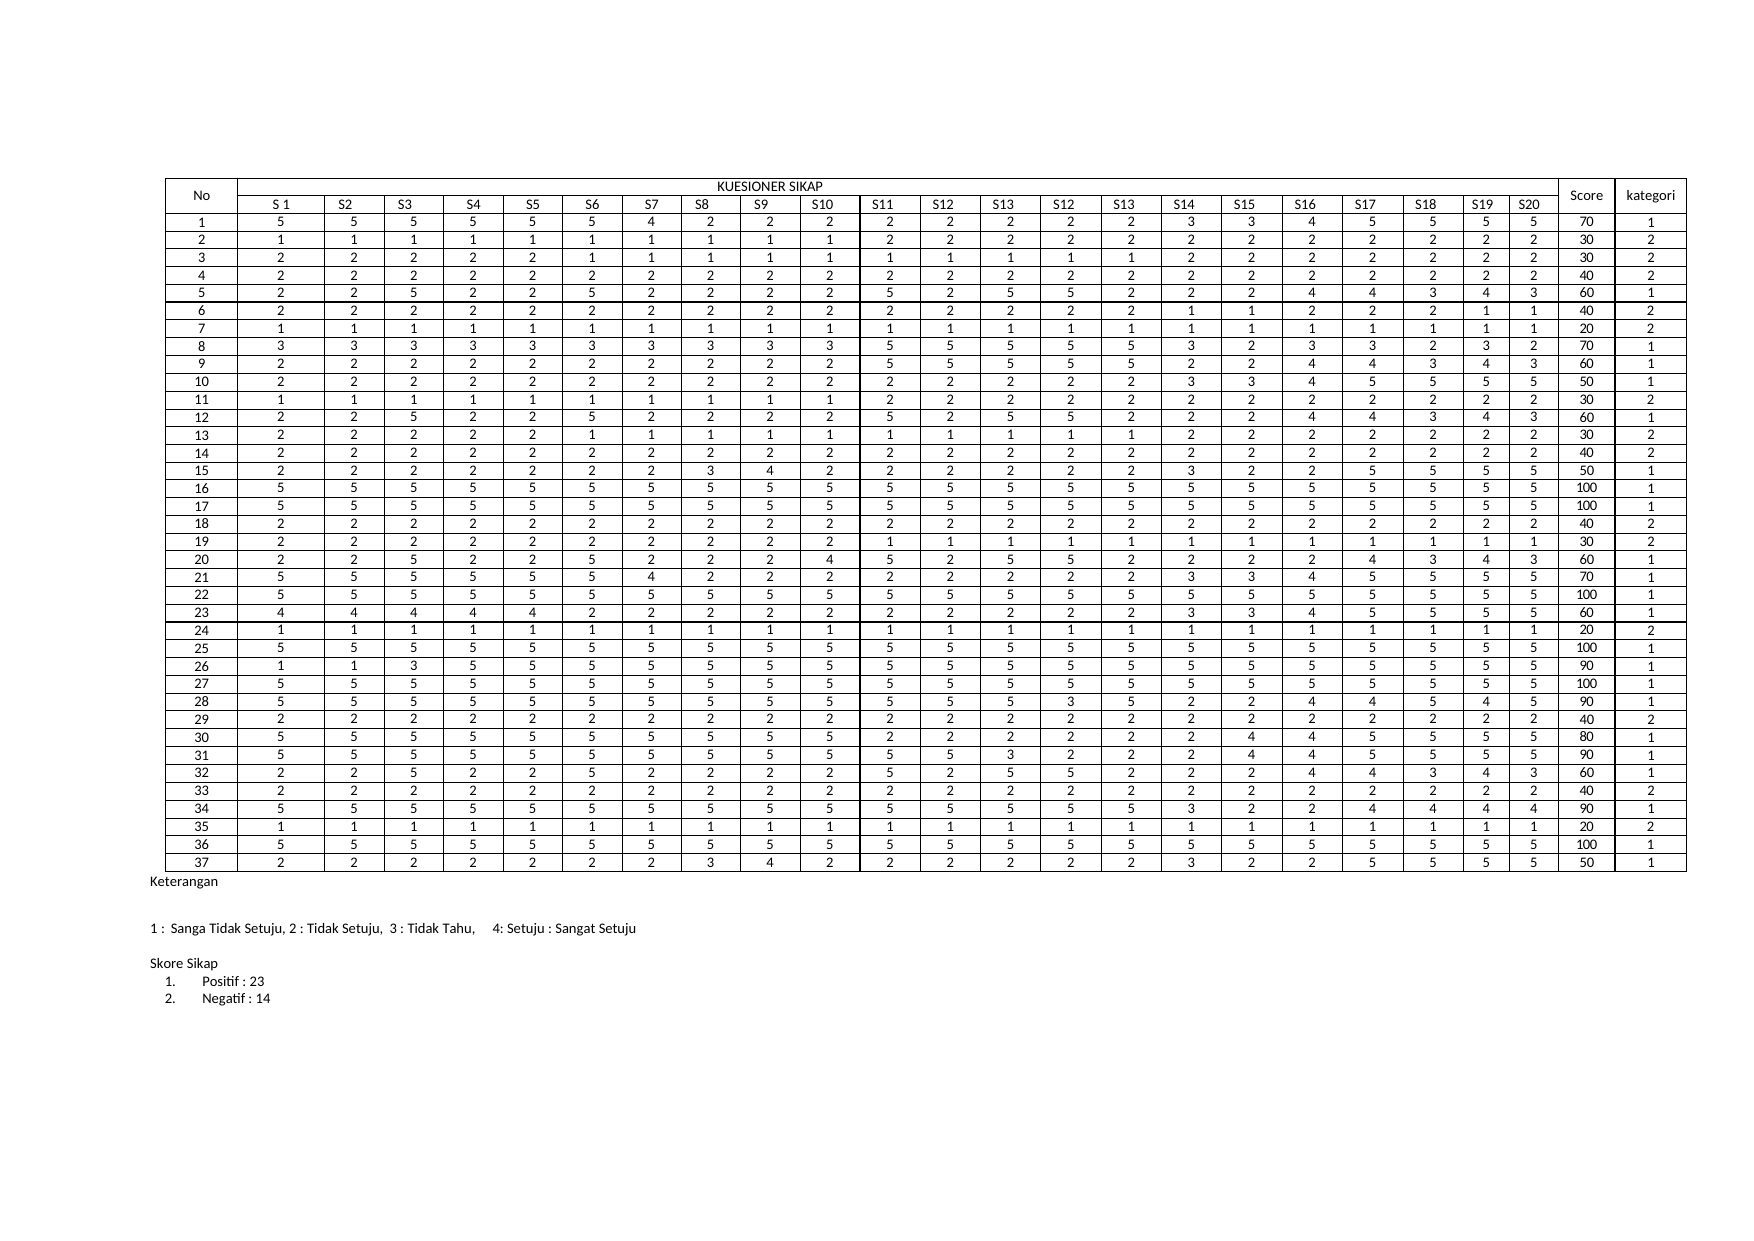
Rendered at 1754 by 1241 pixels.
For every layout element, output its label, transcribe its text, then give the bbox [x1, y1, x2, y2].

table_cell 5 [1102, 338, 1161, 355]
table_cell 2 [1283, 232, 1342, 248]
table_cell 2 [981, 374, 1040, 391]
table_cell 32 [166, 765, 237, 782]
table_cell 3 [623, 338, 681, 355]
table_cell 5 [325, 480, 384, 497]
table_cell 1 [623, 392, 681, 408]
table_cell 2 [623, 267, 681, 284]
table_cell 1 [1283, 623, 1342, 639]
table_cell 50 [1559, 854, 1614, 871]
table_cell 5 [1222, 640, 1282, 657]
table_cell S 1 [238, 196, 324, 213]
table_cell 2 [1616, 819, 1686, 835]
table_cell 1 [981, 320, 1040, 337]
table_cell 2 [741, 410, 800, 426]
table_cell 5 [1464, 587, 1509, 603]
table_cell 3 [1162, 605, 1221, 621]
table_cell 2 [741, 765, 800, 782]
table_cell 3 [801, 338, 859, 355]
table_cell 2 [1283, 801, 1342, 817]
table_cell 5 [1343, 836, 1403, 853]
table_cell 2 [504, 410, 562, 426]
table_cell 2 [1283, 249, 1342, 266]
table_cell 5 [981, 765, 1040, 782]
table_cell 5 [623, 729, 681, 746]
table_cell 1 [1102, 819, 1161, 835]
table_cell 4 [741, 463, 800, 479]
table_cell 2 [1222, 551, 1282, 568]
table_cell 4 [504, 605, 562, 621]
table_cell 2 [1404, 338, 1463, 355]
table_cell 2 [1464, 249, 1509, 266]
table_cell 1 [801, 232, 859, 248]
table_cell 1 [682, 623, 740, 639]
table_cell 4 [444, 605, 503, 621]
table_cell 70 [1559, 214, 1614, 231]
table_cell 30 [1559, 392, 1614, 408]
table_cell 5 [921, 498, 980, 515]
table_cell 2 [801, 534, 859, 550]
table_cell 2 [1343, 783, 1403, 799]
table_cell 5 [1464, 480, 1509, 497]
table_cell 1 [1616, 605, 1686, 621]
table_cell 5 [741, 676, 800, 693]
table_cell 1 [1222, 320, 1282, 337]
table_cell 2 [1404, 516, 1463, 532]
table_cell 5 [385, 285, 443, 301]
table_cell 2 [238, 711, 324, 728]
table_cell 50 [1559, 463, 1614, 479]
table_cell 5 [1510, 374, 1558, 391]
table_cell 5 [325, 801, 384, 817]
table_cell 2 [1222, 854, 1282, 871]
table_cell 3 [1343, 338, 1403, 355]
table_cell 2 [1222, 711, 1282, 728]
table_cell 29 [166, 711, 237, 728]
table_cell 2 [1041, 445, 1101, 462]
table_cell 60 [1559, 765, 1614, 782]
table_cell 2 [385, 427, 443, 444]
table_cell 3 [1162, 854, 1221, 871]
table_cell 2 [741, 303, 800, 319]
table_cell 3 [238, 338, 324, 355]
table_cell 2 [1616, 392, 1686, 408]
table_cell 1 [504, 232, 562, 248]
table_cell 5 [741, 498, 800, 515]
table_cell 2 [921, 569, 980, 586]
table_cell 2 [504, 427, 562, 444]
table_cell 5 [981, 836, 1040, 853]
table_cell 1 [861, 427, 920, 444]
table_cell 5 [682, 694, 740, 710]
table_cell 2 [1102, 783, 1161, 799]
table_cell 5 [238, 729, 324, 746]
table_cell 2 [504, 463, 562, 479]
table_cell 3 [504, 338, 562, 355]
table_cell 2 [801, 854, 859, 871]
table_cell 2 [1102, 605, 1161, 621]
table_cell 1 [1616, 765, 1686, 782]
table_cell 2 [861, 783, 920, 799]
table_cell 2 [801, 267, 859, 284]
table_cell 5 [981, 640, 1040, 657]
table_cell 2 [1162, 267, 1221, 284]
table_cell 1 [1404, 534, 1463, 550]
table_cell 2 [238, 783, 324, 799]
table_cell S12 [921, 196, 980, 213]
table_cell 1 [921, 427, 980, 444]
table_cell 5 [741, 587, 800, 603]
table_cell 5 [563, 658, 622, 675]
table_cell 5 [504, 676, 562, 693]
table_cell 5 [238, 694, 324, 710]
table_cell 5 [238, 836, 324, 853]
table_cell S4 [444, 196, 503, 213]
table_cell 5 [504, 747, 562, 764]
table_cell 2 [861, 232, 920, 248]
table_cell 2 [921, 374, 980, 391]
table_cell 10 [166, 374, 237, 391]
table_cell 4 [1343, 801, 1403, 817]
table_cell 2 [1510, 783, 1558, 799]
table_cell 5 [1510, 587, 1558, 603]
table_cell 5 [1102, 801, 1161, 817]
table_cell 2 [325, 445, 384, 462]
table_cell 5 [741, 729, 800, 746]
table_cell 2 [741, 516, 800, 532]
table_cell 5 [1343, 587, 1403, 603]
table_cell 2 [1102, 445, 1161, 462]
table_cell 1 [1510, 303, 1558, 319]
table_cell 5 [682, 729, 740, 746]
table_cell 3 [325, 338, 384, 355]
table_cell 2 [504, 516, 562, 532]
table_cell 5 [1041, 285, 1101, 301]
table_cell 4 [1404, 801, 1463, 817]
table_cell 2 [444, 551, 503, 568]
table_cell 5 [238, 676, 324, 693]
table_cell 2 [1041, 729, 1101, 746]
table_header kategori [1616, 179, 1686, 213]
table_cell 5 [1283, 658, 1342, 675]
table_cell 2 [1222, 783, 1282, 799]
table_cell 1 [1616, 694, 1686, 710]
table_cell 4 [623, 214, 681, 231]
table_cell 1 [1616, 356, 1686, 373]
table_cell 2 [921, 267, 980, 284]
table_cell 2 [563, 711, 622, 728]
table_cell S12 [1041, 196, 1101, 213]
table_cell 5 [1162, 676, 1221, 693]
table_cell 1 [1283, 819, 1342, 835]
table_cell 2 [1102, 267, 1161, 284]
table_cell 5 [801, 658, 859, 675]
table_cell 5 [1102, 587, 1161, 603]
table_cell 5 [238, 214, 324, 231]
table_cell 5 [1404, 569, 1463, 586]
table_cell 1 [1343, 623, 1403, 639]
table_cell 2 [861, 729, 920, 746]
table_cell 2 [563, 267, 622, 284]
table_cell 2 [1162, 516, 1221, 532]
table_cell S20 [1510, 196, 1558, 213]
table_cell 2 [166, 232, 237, 248]
table_cell 5 [981, 410, 1040, 426]
table_cell 5 [1162, 658, 1221, 675]
table_cell 1 [1041, 534, 1101, 550]
table_cell 2 [563, 783, 622, 799]
table_cell 2 [801, 765, 859, 782]
table_cell 2 [921, 410, 980, 426]
table_cell 5 [741, 640, 800, 657]
table_cell 2 [325, 427, 384, 444]
table_cell 2 [1162, 232, 1221, 248]
table_cell 5 [1464, 498, 1509, 515]
table_cell 5 [1222, 676, 1282, 693]
table_cell 2 [563, 534, 622, 550]
table_cell 5 [682, 640, 740, 657]
table_cell 5 [504, 836, 562, 853]
table_cell 5 [861, 338, 920, 355]
table_cell 2 [325, 551, 384, 568]
table_cell 40 [1559, 303, 1614, 319]
table_cell 5 [325, 676, 384, 693]
table_cell 1 [1616, 338, 1686, 355]
table_cell 5 [1510, 676, 1558, 693]
table_cell 5 [921, 480, 980, 497]
table_cell 2 [444, 427, 503, 444]
table_cell 2 [981, 854, 1040, 871]
table_cell 2 [385, 445, 443, 462]
table_cell 11 [166, 392, 237, 408]
table_cell 5 [981, 801, 1040, 817]
table_cell 1 [741, 427, 800, 444]
table_cell 5 [563, 729, 622, 746]
table_cell 2 [682, 356, 740, 373]
table_cell 5 [325, 640, 384, 657]
table_cell 2 [1102, 285, 1161, 301]
table_cell 2 [1222, 427, 1282, 444]
table_cell 2 [444, 765, 503, 782]
table_cell 2 [921, 551, 980, 568]
table_cell 3 [682, 463, 740, 479]
table_cell 3 [1404, 410, 1463, 426]
table_cell 5 [563, 569, 622, 586]
table_cell 5 [861, 836, 920, 853]
table_cell 22 [166, 587, 237, 603]
table_cell 5 [1102, 480, 1161, 497]
table_cell S10 [801, 196, 859, 213]
table_cell 5 [1404, 605, 1463, 621]
table_cell 2 [801, 303, 859, 319]
table_cell 1 [1616, 747, 1686, 764]
table_cell 2 [801, 410, 859, 426]
table_cell 4 [385, 605, 443, 621]
table_cell 5 [504, 569, 562, 586]
table_cell 5 [563, 587, 622, 603]
table_cell 1 [1616, 374, 1686, 391]
table_cell 2 [238, 516, 324, 532]
table_cell 4 [1464, 694, 1509, 710]
table_cell 5 [238, 801, 324, 817]
table_cell 5 [563, 801, 622, 817]
table_cell 5 [444, 836, 503, 853]
table_cell 2 [861, 374, 920, 391]
table_cell 100 [1559, 480, 1614, 497]
table_cell 3 [1162, 801, 1221, 817]
table_cell 2 [1222, 392, 1282, 408]
table_cell 2 [1162, 392, 1221, 408]
table_cell 5 [563, 410, 622, 426]
table_cell 5 [861, 801, 920, 817]
table_cell 5 [1464, 658, 1509, 675]
table_cell 2 [1041, 605, 1101, 621]
table_cell 90 [1559, 694, 1614, 710]
table_cell 2 [1041, 392, 1101, 408]
table_cell 2 [1464, 783, 1509, 799]
table_cell 2 [325, 303, 384, 319]
table_cell 5 [1464, 729, 1509, 746]
table_cell 5 [1404, 463, 1463, 479]
table_cell 2 [1404, 783, 1463, 799]
table_cell 2 [801, 516, 859, 532]
table_cell 1 [981, 534, 1040, 550]
table_cell 60 [1559, 285, 1614, 301]
table_cell S17 [1343, 196, 1403, 213]
table_cell 5 [861, 640, 920, 657]
table_cell 4 [1283, 410, 1342, 426]
table_cell 4 [1222, 729, 1282, 746]
table_cell 2 [801, 569, 859, 586]
table_cell 1 [444, 392, 503, 408]
table_cell 30 [1559, 427, 1614, 444]
table_cell 1 [801, 623, 859, 639]
table_cell 27 [166, 676, 237, 693]
table_cell 5 [1510, 480, 1558, 497]
table_cell 2 [444, 267, 503, 284]
table_cell 5 [682, 747, 740, 764]
table_cell 3 [1510, 356, 1558, 373]
table_cell 1 [921, 623, 980, 639]
table_cell 2 [1464, 711, 1509, 728]
table_cell 2 [1162, 445, 1221, 462]
table_cell 34 [166, 801, 237, 817]
table_cell 5 [504, 587, 562, 603]
table_cell 2 [1283, 427, 1342, 444]
table_cell 2 [861, 854, 920, 871]
table_cell 15 [166, 463, 237, 479]
table_cell 5 [861, 587, 920, 603]
table_cell 1 [623, 427, 681, 444]
table_cell 2 [1102, 232, 1161, 248]
table_cell 2 [1222, 285, 1282, 301]
table_cell 5 [1343, 854, 1403, 871]
table_cell 2 [444, 516, 503, 532]
table_cell 2 [1464, 267, 1509, 284]
table_cell 5 [1102, 694, 1161, 710]
table_cell 5 [444, 480, 503, 497]
table_cell 2 [921, 303, 980, 319]
table_cell 5 [563, 480, 622, 497]
table_cell 2 [504, 267, 562, 284]
table_cell 3 [166, 249, 237, 266]
table_cell 19 [166, 534, 237, 550]
table_cell 5 [682, 676, 740, 693]
table_cell 5 [563, 676, 622, 693]
table_cell 2 [1222, 232, 1282, 248]
table_cell 5 [921, 747, 980, 764]
table_cell 100 [1559, 587, 1614, 603]
table_cell 2 [741, 285, 800, 301]
table_cell 5 [1222, 498, 1282, 515]
table_cell 1 [1510, 534, 1558, 550]
table_cell 5 [1404, 640, 1463, 657]
table_cell 2 [325, 854, 384, 871]
table_cell 2 [1162, 711, 1221, 728]
table_cell 1 [1343, 819, 1403, 835]
table_cell 5 [1283, 836, 1342, 853]
table_cell 2 [1222, 267, 1282, 284]
table_cell 5 [801, 640, 859, 657]
table_cell 2 [325, 410, 384, 426]
table_cell 2 [1404, 249, 1463, 266]
table_cell 5 [1343, 463, 1403, 479]
table_cell 2 [1343, 267, 1403, 284]
table_cell 5 [861, 410, 920, 426]
table_cell 5 [1464, 854, 1509, 871]
table_cell 2 [1510, 338, 1558, 355]
table_cell 5 [801, 498, 859, 515]
table_cell 40 [1559, 711, 1614, 728]
table_cell 5 [921, 801, 980, 817]
table_cell 5 [921, 640, 980, 657]
table_cell 5 [1404, 836, 1463, 853]
table_cell 1 [1041, 249, 1101, 266]
table_cell 5 [1283, 498, 1342, 515]
table_cell 12 [166, 410, 237, 426]
table_cell 5 [1343, 747, 1403, 764]
table_cell 2 [682, 303, 740, 319]
table_cell 5 [861, 676, 920, 693]
table_cell 2 [1041, 569, 1101, 586]
table_cell 4 [1464, 285, 1509, 301]
table_cell 1 [623, 249, 681, 266]
table_cell S2 [325, 196, 384, 213]
table_cell 25 [166, 640, 237, 657]
table_cell 5 [325, 729, 384, 746]
table_cell 1 [801, 320, 859, 337]
table_cell 1 [1222, 819, 1282, 835]
table_cell S15 [1222, 196, 1282, 213]
table_cell 5 [1404, 214, 1463, 231]
table_cell 2 [741, 374, 800, 391]
table_cell 2 [1041, 267, 1101, 284]
table_cell 5 [444, 587, 503, 603]
table_cell 2 [981, 303, 1040, 319]
table_cell 5 [921, 836, 980, 853]
table_cell 2 [741, 783, 800, 799]
table_cell 1 [1102, 623, 1161, 639]
table_cell 2 [1102, 410, 1161, 426]
table_cell 5 [1102, 640, 1161, 657]
table_cell 2 [385, 463, 443, 479]
table_cell S5 [504, 196, 562, 213]
table_cell 5 [238, 498, 324, 515]
table_cell 2 [1102, 303, 1161, 319]
table_cell 5 [325, 836, 384, 853]
table_cell 2 [385, 267, 443, 284]
table_cell 1 [861, 320, 920, 337]
table_cell 2 [921, 463, 980, 479]
table_cell 2 [504, 285, 562, 301]
table_cell 5 [385, 747, 443, 764]
table_cell 5 [682, 587, 740, 603]
table_cell 5 [1041, 338, 1101, 355]
table_cell 5 [1102, 836, 1161, 853]
table_cell 14 [166, 445, 237, 462]
table_cell 1 [1102, 320, 1161, 337]
table_cell 5 [1510, 498, 1558, 515]
table_cell 30 [166, 729, 237, 746]
table_cell 5 [801, 729, 859, 746]
table_cell 4 [1283, 694, 1342, 710]
table_cell 3 [741, 338, 800, 355]
table_cell 5 [1343, 374, 1403, 391]
table_cell 5 [801, 801, 859, 817]
table_cell 1 [325, 320, 384, 337]
table_cell 1 [504, 623, 562, 639]
table_cell 5 [1464, 374, 1509, 391]
table_cell 2 [1616, 249, 1686, 266]
table_cell 21 [166, 569, 237, 586]
table_cell 5 [504, 214, 562, 231]
table_cell 5 [1464, 836, 1509, 853]
table_cell 2 [1510, 516, 1558, 532]
table_cell 2 [1283, 551, 1342, 568]
table_cell 2 [623, 854, 681, 871]
table_cell 1 [682, 427, 740, 444]
table_cell 5 [504, 658, 562, 675]
table_cell 1 [325, 232, 384, 248]
table_cell 2 [682, 285, 740, 301]
table_cell 5 [1510, 463, 1558, 479]
table_cell 2 [325, 249, 384, 266]
table_cell 1 [1616, 569, 1686, 586]
table_cell 5 [385, 694, 443, 710]
table_cell 100 [1559, 676, 1614, 693]
table_cell 5 [444, 694, 503, 710]
table_cell 1 [1283, 534, 1342, 550]
table_cell 2 [682, 783, 740, 799]
table_cell 2 [981, 445, 1040, 462]
table_cell 2 [741, 356, 800, 373]
table_cell 2 [325, 783, 384, 799]
table_cell 40 [1559, 516, 1614, 532]
table_cell 5 [981, 480, 1040, 497]
table_cell 5 [741, 836, 800, 853]
table_cell 2 [623, 551, 681, 568]
table_cell 2 [623, 765, 681, 782]
table_cell 70 [1559, 569, 1614, 586]
table_cell 2 [921, 445, 980, 462]
table_cell 2 [1616, 783, 1686, 799]
table_cell S13 [981, 196, 1040, 213]
table_cell 13 [166, 427, 237, 444]
table_cell 5 [741, 658, 800, 675]
table_cell 4 [1343, 356, 1403, 373]
table_cell 2 [1041, 374, 1101, 391]
table_cell 5 [444, 640, 503, 657]
table_cell 2 [1464, 427, 1509, 444]
table_cell 5 [385, 676, 443, 693]
table_cell 2 [444, 534, 503, 550]
table_cell 2 [325, 463, 384, 479]
table_cell 5 [1222, 658, 1282, 675]
table_cell 5 [563, 214, 622, 231]
table_cell 2 [325, 534, 384, 550]
table_cell 70 [1559, 338, 1614, 355]
table_cell 1 [1616, 214, 1686, 231]
table_cell 1 [623, 320, 681, 337]
table_cell 2 [1102, 729, 1161, 746]
table_cell 2 [1616, 711, 1686, 728]
table_cell 5 [1510, 729, 1558, 746]
table_cell 4 [1283, 374, 1342, 391]
table_cell 4 [1343, 410, 1403, 426]
table_cell 2 [801, 285, 859, 301]
table_cell 5 [563, 285, 622, 301]
table_cell 2 [1510, 267, 1558, 284]
table_cell 2 [385, 249, 443, 266]
table_cell 2 [1343, 445, 1403, 462]
table_cell 2 [981, 569, 1040, 586]
table_cell 2 [861, 445, 920, 462]
table_cell 2 [861, 267, 920, 284]
table_cell S16 [1283, 196, 1342, 213]
table_cell 4 [1283, 729, 1342, 746]
table_cell 4 [238, 605, 324, 621]
table_header No [166, 179, 237, 213]
table_cell 5 [504, 480, 562, 497]
table_cell 5 [385, 569, 443, 586]
table_cell 1 [741, 623, 800, 639]
table_cell 3 [385, 338, 443, 355]
table_cell 2 [1102, 214, 1161, 231]
table_cell 2 [1102, 392, 1161, 408]
table_cell 1 [623, 623, 681, 639]
table_cell 1 [741, 249, 800, 266]
table_cell 37 [166, 854, 237, 871]
table_cell 2 [325, 711, 384, 728]
table_cell 4 [1464, 410, 1509, 426]
table_cell 30 [1559, 249, 1614, 266]
table_cell 2 [504, 374, 562, 391]
table_cell 5 [1404, 729, 1463, 746]
table_cell 2 [1222, 410, 1282, 426]
table_cell 2 [981, 729, 1040, 746]
table_cell 4 [1464, 765, 1509, 782]
table_cell 5 [623, 694, 681, 710]
table_cell 3 [1510, 551, 1558, 568]
table_cell 2 [801, 374, 859, 391]
table_cell 2 [504, 551, 562, 568]
table_cell 2 [1222, 463, 1282, 479]
table_cell 5 [385, 765, 443, 782]
table_cell 2 [682, 711, 740, 728]
table_cell 5 [444, 214, 503, 231]
table_cell 1 [504, 320, 562, 337]
table_cell 2 [623, 303, 681, 319]
table_cell S7 [623, 196, 681, 213]
table_cell 1 [1616, 587, 1686, 603]
table_cell 5 [1102, 658, 1161, 675]
table_cell 2 [1162, 783, 1221, 799]
table_cell 2 [325, 356, 384, 373]
table_cell 5 [1464, 640, 1509, 657]
table_cell 5 [1162, 587, 1221, 603]
table_cell 2 [238, 463, 324, 479]
table_cell 3 [682, 854, 740, 871]
table_cell S19 [1464, 196, 1509, 213]
table_cell 2 [238, 410, 324, 426]
table_cell 2 [921, 214, 980, 231]
table_cell 2 [1510, 392, 1558, 408]
table_cell 2 [1102, 374, 1161, 391]
table_cell 5 [981, 587, 1040, 603]
table_cell 5 [861, 765, 920, 782]
table_cell 2 [682, 267, 740, 284]
table_cell 2 [741, 569, 800, 586]
table_cell 5 [1343, 658, 1403, 675]
table_cell 2 [861, 303, 920, 319]
table_cell 1 [385, 320, 443, 337]
table_cell 2 [1464, 232, 1509, 248]
table_cell 1 [385, 392, 443, 408]
table_cell 1 [981, 623, 1040, 639]
table_cell 2 [1616, 427, 1686, 444]
table_cell 5 [325, 747, 384, 764]
table_cell 1 [1510, 819, 1558, 835]
table_cell 5 [623, 676, 681, 693]
table_cell 2 [238, 551, 324, 568]
table_cell 3 [444, 338, 503, 355]
table_cell 5 [504, 640, 562, 657]
table_cell 2 [921, 711, 980, 728]
table_cell 1 [1616, 729, 1686, 746]
table_cell 1 [325, 392, 384, 408]
table_cell 5 [1041, 551, 1101, 568]
table_cell 60 [1559, 551, 1614, 568]
table_cell 5 [861, 658, 920, 675]
table_cell 1 [682, 232, 740, 248]
table_cell 3 [1222, 605, 1282, 621]
table_cell 3 [1510, 285, 1558, 301]
table_cell 2 [1222, 249, 1282, 266]
table_cell 4 [1283, 747, 1342, 764]
table_cell 3 [1464, 338, 1509, 355]
table_cell 2 [563, 516, 622, 532]
table_cell 2 [981, 783, 1040, 799]
table_cell 5 [1343, 498, 1403, 515]
table_cell S6 [563, 196, 622, 213]
table_cell 5 [1464, 214, 1509, 231]
table_cell 2 [981, 605, 1040, 621]
table_cell 5 [623, 658, 681, 675]
table_cell 30 [1559, 534, 1614, 550]
table_cell 2 [1283, 783, 1342, 799]
table_cell 5 [1222, 836, 1282, 853]
table_cell 1 [1616, 480, 1686, 497]
table_cell 1 [238, 623, 324, 639]
table_cell 1 [741, 392, 800, 408]
table_cell 5 [563, 747, 622, 764]
table_cell 2 [682, 765, 740, 782]
table_cell 2 [1616, 534, 1686, 550]
table_cell 2 [741, 445, 800, 462]
table_cell 1 [682, 819, 740, 835]
table_cell 100 [1559, 498, 1614, 515]
table_cell 2 [1041, 463, 1101, 479]
table_cell 5 [1464, 605, 1509, 621]
table_cell 3 [1404, 285, 1463, 301]
table_cell 5 [1404, 374, 1463, 391]
table_cell 2 [921, 765, 980, 782]
table_cell 5 [981, 551, 1040, 568]
table_cell 4 [801, 551, 859, 568]
table_cell 2 [981, 392, 1040, 408]
table_cell 1 [1222, 534, 1282, 550]
table_cell 2 [504, 783, 562, 799]
table_cell 2 [1510, 249, 1558, 266]
table_cell 4 [1343, 694, 1403, 710]
table_cell 2 [741, 711, 800, 728]
table_cell 1 [1162, 534, 1221, 550]
table_cell 1 [385, 623, 443, 639]
table_cell 5 [981, 658, 1040, 675]
table_cell 5 [1222, 480, 1282, 497]
table_cell 5 [861, 285, 920, 301]
table_cell 2 [504, 445, 562, 462]
table_cell 1 [385, 819, 443, 835]
table_cell 2 [1404, 711, 1463, 728]
table_cell 4 [325, 605, 384, 621]
table_cell 1 [741, 819, 800, 835]
table_cell 1 [1616, 836, 1686, 853]
table_cell 5 [861, 480, 920, 497]
table_cell 1 [1162, 819, 1221, 835]
table_cell 5 [385, 729, 443, 746]
table_cell 2 [1222, 765, 1282, 782]
table_cell 5 [1464, 569, 1509, 586]
table_cell 2 [1102, 711, 1161, 728]
table_cell 1 [1464, 623, 1509, 639]
table_cell 90 [1559, 801, 1614, 817]
table_cell 2 [861, 605, 920, 621]
table_cell 5 [921, 676, 980, 693]
table_cell 3 [1222, 214, 1282, 231]
table_cell 5 [981, 498, 1040, 515]
table_cell 1 [981, 427, 1040, 444]
table_cell 2 [325, 516, 384, 532]
table_cell 3 [1162, 338, 1221, 355]
table_cell 2 [682, 445, 740, 462]
table_cell 8 [166, 338, 237, 355]
table_cell 5 [801, 836, 859, 853]
table_cell 2 [921, 605, 980, 621]
table_cell 5 [563, 551, 622, 568]
table_cell 5 [623, 498, 681, 515]
table_header KUESIONER SIKAP [238, 179, 1558, 195]
table_cell 5 [238, 747, 324, 764]
table_cell 1 [563, 320, 622, 337]
table_cell 1 [563, 427, 622, 444]
table_cell 4 [166, 267, 237, 284]
list Positif : 23 [164, 972, 1604, 990]
table_cell 2 [385, 516, 443, 532]
table_cell 5 [1041, 498, 1101, 515]
table_cell 1 [1102, 427, 1161, 444]
table_cell 2 [444, 854, 503, 871]
table_cell 5 [1343, 729, 1403, 746]
table_cell 2 [563, 356, 622, 373]
table_cell 5 [921, 338, 980, 355]
table_cell 20 [1559, 320, 1614, 337]
table_cell 5 [325, 694, 384, 710]
table_cell 2 [623, 285, 681, 301]
table_cell 2 [1102, 516, 1161, 532]
table_cell 4 [741, 854, 800, 871]
table_cell 5 [1510, 854, 1558, 871]
table_cell 2 [1162, 747, 1221, 764]
table_cell 5 [1041, 836, 1101, 853]
table_cell 3 [1041, 694, 1101, 710]
table_cell 26 [166, 658, 237, 675]
table_cell 5 [1510, 747, 1558, 764]
table_cell 5 [1041, 410, 1101, 426]
table_cell 2 [1464, 445, 1509, 462]
table_cell 5 [981, 356, 1040, 373]
table_cell 2 [1404, 427, 1463, 444]
table_cell 2 [325, 374, 384, 391]
table_cell 5 [238, 569, 324, 586]
table_cell 5 [682, 801, 740, 817]
table_cell 1 [563, 249, 622, 266]
table_cell 1 [1616, 801, 1686, 817]
table_cell 5 [1510, 605, 1558, 621]
list Negatif : 14 [164, 990, 1604, 1007]
table_cell 2 [563, 445, 622, 462]
table_cell 2 [504, 249, 562, 266]
table_cell 5 [1041, 480, 1101, 497]
table_cell S9 [741, 196, 800, 213]
table_cell 5 [623, 587, 681, 603]
table_cell 90 [1559, 658, 1614, 675]
table_cell 3 [1162, 214, 1221, 231]
table_cell 2 [1616, 232, 1686, 248]
table_cell 2 [682, 569, 740, 586]
table_cell 2 [981, 214, 1040, 231]
table_cell 1 [1510, 623, 1558, 639]
table_cell 2 [1510, 232, 1558, 248]
table_cell 2 [1616, 267, 1686, 284]
table_cell 5 [741, 801, 800, 817]
table_cell 4 [1283, 765, 1342, 782]
table_cell 20 [166, 551, 237, 568]
table_cell 5 [623, 480, 681, 497]
table_cell 2 [1464, 516, 1509, 532]
table_cell 5 [504, 801, 562, 817]
table_cell 1 [861, 249, 920, 266]
table_cell 2 [861, 569, 920, 586]
table_cell 2 [1162, 249, 1221, 266]
table_cell 5 [444, 498, 503, 515]
table_cell 2 [801, 356, 859, 373]
table_cell 1 [1616, 410, 1686, 426]
table_cell 2 [921, 232, 980, 248]
table_cell 1 [325, 658, 384, 675]
table_cell 1 [444, 232, 503, 248]
table_cell 5 [1162, 498, 1221, 515]
table_cell 5 [861, 694, 920, 710]
table_cell 1 [801, 392, 859, 408]
table_cell 40 [1559, 267, 1614, 284]
table_cell 2 [1283, 516, 1342, 532]
table_cell 5 [1283, 480, 1342, 497]
table_header Score [1559, 179, 1614, 213]
table_cell 2 [1041, 747, 1101, 764]
table_cell 2 [325, 765, 384, 782]
table_cell 4 [1343, 765, 1403, 782]
table_cell 4 [1283, 214, 1342, 231]
table_cell 5 [981, 338, 1040, 355]
table_cell 2 [1343, 711, 1403, 728]
table_cell 2 [1616, 320, 1686, 337]
table_cell 2 [238, 374, 324, 391]
table_cell 5 [1464, 463, 1509, 479]
table_cell 5 [385, 587, 443, 603]
table_cell 5 [623, 747, 681, 764]
table_cell 1 [1162, 320, 1221, 337]
table_cell 1 [1162, 303, 1221, 319]
table_cell 5 [563, 836, 622, 853]
table_cell 3 [1162, 374, 1221, 391]
table_cell 2 [1222, 445, 1282, 462]
table_cell 2 [861, 214, 920, 231]
table_cell 4 [1283, 569, 1342, 586]
table_cell 2 [682, 374, 740, 391]
table_cell 5 [861, 498, 920, 515]
table_cell 5 [981, 694, 1040, 710]
table_cell 5 [563, 694, 622, 710]
table_cell 1 [1616, 463, 1686, 479]
table_cell 2 [861, 516, 920, 532]
table_cell 5 [682, 498, 740, 515]
table_cell 5 [563, 765, 622, 782]
table_cell 1 [563, 819, 622, 835]
table_cell 5 [444, 658, 503, 675]
table_cell 1 [682, 249, 740, 266]
table_cell 5 [1404, 658, 1463, 675]
table_cell 3 [1162, 463, 1221, 479]
table_cell 5 [1343, 569, 1403, 586]
table_cell 2 [981, 463, 1040, 479]
table_cell 2 [238, 427, 324, 444]
table_cell 4 [1464, 356, 1509, 373]
table_cell 3 [1222, 569, 1282, 586]
table_cell 2 [1404, 445, 1463, 462]
table_cell 2 [1222, 516, 1282, 532]
table_cell 2 [682, 534, 740, 550]
table_cell 4 [1222, 747, 1282, 764]
table_cell 2 [1162, 285, 1221, 301]
table_cell 1 [444, 623, 503, 639]
table_cell 3 [385, 658, 443, 675]
table_cell S18 [1404, 196, 1463, 213]
table_cell 5 [444, 676, 503, 693]
table_cell 2 [563, 303, 622, 319]
table_cell 2 [385, 534, 443, 550]
table_cell 2 [1102, 765, 1161, 782]
table_cell 5 [238, 480, 324, 497]
table_cell 1 [921, 249, 980, 266]
table_cell 1 [1616, 854, 1686, 871]
table_cell 2 [921, 854, 980, 871]
table_cell 5 [921, 694, 980, 710]
table_cell 1 [1404, 623, 1463, 639]
table_cell 2 [682, 605, 740, 621]
table_cell 5 [623, 836, 681, 853]
table_cell 1 [238, 232, 324, 248]
table_cell 1 [1343, 320, 1403, 337]
table_cell 2 [238, 765, 324, 782]
table_cell 31 [166, 747, 237, 764]
table_cell 2 [741, 605, 800, 621]
table_cell 5 [921, 587, 980, 603]
table_cell 2 [682, 516, 740, 532]
table_cell 5 [1404, 694, 1463, 710]
table_cell 1 [563, 392, 622, 408]
table_cell 3 [1510, 410, 1558, 426]
table_cell 16 [166, 480, 237, 497]
table_cell 5 [1343, 214, 1403, 231]
table_cell 5 [1510, 640, 1558, 657]
table_cell 5 [1343, 640, 1403, 657]
table_cell 5 [1404, 747, 1463, 764]
table_cell 2 [238, 267, 324, 284]
table_cell 1 [1404, 819, 1463, 835]
table_cell 5 [504, 498, 562, 515]
table_cell 5 [238, 640, 324, 657]
table_cell 1 [444, 320, 503, 337]
table_cell 5 [1510, 694, 1558, 710]
table_cell 2 [741, 534, 800, 550]
table_cell 5 [1162, 480, 1221, 497]
table_cell 1 [1616, 640, 1686, 657]
table_cell 2 [981, 232, 1040, 248]
table_cell 5 [1404, 676, 1463, 693]
table_cell 1 [623, 819, 681, 835]
table_cell 2 [1102, 747, 1161, 764]
table_cell 2 [444, 783, 503, 799]
table_cell 2 [1102, 551, 1161, 568]
table_cell 2 [1102, 854, 1161, 871]
table_cell 2 [563, 605, 622, 621]
text 1 : Sanga Tidak Setuju, 2 : Tidak Setuju, 3 : Tidak Tahu, 4: Setuju : Sangat Setuju [150, 919, 836, 937]
table_cell 1 [325, 819, 384, 835]
table_cell 5 [444, 801, 503, 817]
table_cell 60 [1559, 356, 1614, 373]
table_cell 5 [325, 214, 384, 231]
table_cell 2 [801, 605, 859, 621]
table_cell 5 [1404, 480, 1463, 497]
table_cell 2 [861, 392, 920, 408]
table_cell 5 [1102, 676, 1161, 693]
table_cell 1 [1464, 320, 1509, 337]
table_cell 20 [1559, 819, 1614, 835]
table_cell 1 [801, 427, 859, 444]
table_cell 2 [1283, 267, 1342, 284]
table_cell 5 [1162, 640, 1221, 657]
table_cell 5 [861, 551, 920, 568]
table_cell 5 [682, 658, 740, 675]
table_cell 2 [444, 285, 503, 301]
table_cell 5 [385, 214, 443, 231]
table_cell 2 [623, 711, 681, 728]
table_cell 9 [166, 356, 237, 373]
table_cell 2 [623, 463, 681, 479]
table_cell 5 [504, 729, 562, 746]
table_cell 1 [444, 819, 503, 835]
table_cell 2 [1510, 427, 1558, 444]
table_cell 5 [1343, 605, 1403, 621]
table_cell 1 [166, 214, 237, 231]
table_cell 2 [238, 303, 324, 319]
table_cell 5 [1510, 569, 1558, 586]
table_cell 2 [801, 463, 859, 479]
table_cell 3 [1162, 569, 1221, 586]
table_cell 4 [1464, 551, 1509, 568]
table_cell 2 [623, 605, 681, 621]
table_cell 2 [1283, 854, 1342, 871]
table_cell 1 [682, 392, 740, 408]
table_cell 2 [385, 374, 443, 391]
table_cell 5 [444, 569, 503, 586]
table_cell 40 [1559, 445, 1614, 462]
table_cell 4 [623, 569, 681, 586]
table_cell 5 [801, 694, 859, 710]
table_cell 2 [623, 374, 681, 391]
table_cell 2 [444, 711, 503, 728]
table_cell 5 [385, 801, 443, 817]
table_cell 5 [563, 498, 622, 515]
table_cell 1 [1041, 320, 1101, 337]
table_cell 2 [385, 711, 443, 728]
table_cell 1 [1464, 819, 1509, 835]
table_cell 1 [921, 534, 980, 550]
table_cell 1 [801, 249, 859, 266]
table_cell 2 [861, 711, 920, 728]
table_cell 5 [1283, 676, 1342, 693]
table_cell 2 [238, 249, 324, 266]
table_cell 3 [981, 747, 1040, 764]
table_cell 2 [563, 374, 622, 391]
table_cell 5 [1041, 587, 1101, 603]
table_cell 5 [741, 480, 800, 497]
table_cell 2 [741, 267, 800, 284]
table_cell 1 [981, 819, 1040, 835]
table_cell 2 [444, 410, 503, 426]
table_cell 2 [623, 410, 681, 426]
table_cell 2 [1404, 267, 1463, 284]
table_cell 4 [1343, 285, 1403, 301]
table_cell 1 [981, 249, 1040, 266]
table_cell 2 [1222, 356, 1282, 373]
table_cell 2 [444, 303, 503, 319]
table_cell 5 [1162, 836, 1221, 853]
table_cell 1 [682, 320, 740, 337]
table_cell 3 [1283, 338, 1342, 355]
table_cell 5 [1404, 498, 1463, 515]
table_cell 4 [1343, 551, 1403, 568]
table_cell 3 [682, 338, 740, 355]
table_cell 20 [1559, 623, 1614, 639]
table_cell 2 [1283, 392, 1342, 408]
table_cell 2 [623, 445, 681, 462]
table_cell 1 [563, 623, 622, 639]
table_cell 2 [921, 783, 980, 799]
table_cell 2 [504, 534, 562, 550]
table_cell S14 [1162, 196, 1221, 213]
table_cell 1 [1464, 534, 1509, 550]
table_cell 5 [166, 285, 237, 301]
text Keterangan [150, 872, 1604, 890]
table_cell 2 [1162, 765, 1221, 782]
table_cell 100 [1559, 836, 1614, 853]
table_cell 18 [166, 516, 237, 532]
table_cell 4 [1283, 356, 1342, 373]
table_cell 5 [1283, 640, 1342, 657]
table_cell 3 [1510, 765, 1558, 782]
table_cell 1 [1510, 320, 1558, 337]
table_cell 2 [385, 303, 443, 319]
table_cell 5 [325, 587, 384, 603]
table_cell 2 [238, 534, 324, 550]
table_cell 5 [444, 729, 503, 746]
table_cell 2 [444, 249, 503, 266]
table_cell 1 [921, 320, 980, 337]
table_cell 2 [385, 854, 443, 871]
table_cell 2 [444, 463, 503, 479]
table_cell 2 [921, 392, 980, 408]
table_cell 1 [921, 819, 980, 835]
table_cell 1 [1222, 303, 1282, 319]
table_cell 1 [1616, 658, 1686, 675]
table_cell 2 [238, 854, 324, 871]
table_cell 1 [1041, 819, 1101, 835]
table_cell 5 [385, 410, 443, 426]
table_cell 2 [801, 783, 859, 799]
table_cell 5 [385, 640, 443, 657]
table_cell 2 [1162, 551, 1221, 568]
table_cell 1 [563, 232, 622, 248]
table_cell S3 [385, 196, 443, 213]
table_cell 1 [1404, 320, 1463, 337]
table_cell 2 [1343, 516, 1403, 532]
table_cell 2 [981, 516, 1040, 532]
table_cell 1 [1616, 498, 1686, 515]
table_cell 5 [385, 836, 443, 853]
table_cell 2 [325, 267, 384, 284]
table_cell 5 [1102, 356, 1161, 373]
table_cell 5 [682, 836, 740, 853]
table_cell 5 [1041, 640, 1101, 657]
table_cell 2 [801, 445, 859, 462]
table_cell 2 [504, 356, 562, 373]
table_cell 2 [623, 783, 681, 799]
table_cell 1 [1222, 623, 1282, 639]
table_cell 2 [1222, 338, 1282, 355]
table_cell 5 [385, 498, 443, 515]
table_cell 2 [325, 285, 384, 301]
table_cell 5 [861, 747, 920, 764]
table_cell 5 [385, 480, 443, 497]
table_cell 1 [238, 819, 324, 835]
table_cell 2 [921, 516, 980, 532]
table_cell 2 [1041, 232, 1101, 248]
table_cell 2 [801, 711, 859, 728]
table_cell 5 [1102, 498, 1161, 515]
table_cell 2 [682, 551, 740, 568]
table_cell 5 [921, 356, 980, 373]
table_cell 36 [166, 836, 237, 853]
table_cell 1 [504, 819, 562, 835]
table_cell 2 [1041, 303, 1101, 319]
table_cell 5 [741, 747, 800, 764]
table_cell 2 [1404, 232, 1463, 248]
table_cell 5 [325, 498, 384, 515]
table_cell 1 [623, 232, 681, 248]
table_cell 1 [1464, 303, 1509, 319]
table_cell 5 [682, 480, 740, 497]
table_cell 1 [1162, 623, 1221, 639]
table_cell 2 [1102, 463, 1161, 479]
table_cell 5 [921, 658, 980, 675]
table_cell 5 [563, 640, 622, 657]
table_cell 5 [1510, 658, 1558, 675]
table_cell 2 [1343, 427, 1403, 444]
table_cell 2 [1222, 694, 1282, 710]
table_cell 2 [238, 356, 324, 373]
table_cell 5 [741, 694, 800, 710]
table_cell S8 [682, 196, 740, 213]
table_cell 1 [325, 623, 384, 639]
table_cell 2 [444, 356, 503, 373]
table_cell 5 [801, 480, 859, 497]
table_cell 1 [1616, 285, 1686, 301]
table_cell 1 [861, 623, 920, 639]
table_cell 2 [1041, 214, 1101, 231]
table_cell 4 [1510, 801, 1558, 817]
table_cell 2 [1041, 711, 1101, 728]
table_cell 1 [741, 232, 800, 248]
table_cell 2 [981, 267, 1040, 284]
table_cell 5 [1041, 658, 1101, 675]
table_cell 5 [801, 587, 859, 603]
table_cell 1 [238, 658, 324, 675]
table_cell 2 [504, 303, 562, 319]
table_cell 5 [1041, 356, 1101, 373]
table_cell 2 [1616, 445, 1686, 462]
table_cell 5 [1404, 587, 1463, 603]
table_cell 2 [1041, 516, 1101, 532]
table_cell 60 [1559, 410, 1614, 426]
table_cell 5 [1041, 801, 1101, 817]
table_cell 5 [504, 694, 562, 710]
table_cell 2 [981, 711, 1040, 728]
table_cell 3 [1404, 356, 1463, 373]
table_cell 1 [1343, 534, 1403, 550]
table_cell 28 [166, 694, 237, 710]
table_cell 1 [741, 320, 800, 337]
table_cell 2 [741, 551, 800, 568]
table_cell 1 [1616, 551, 1686, 568]
table_cell S13 [1102, 196, 1161, 213]
table_cell S11 [861, 196, 920, 213]
table_cell 5 [1222, 587, 1282, 603]
table_cell 3 [563, 338, 622, 355]
table_cell 5 [1343, 480, 1403, 497]
table_cell 50 [1559, 374, 1614, 391]
table_cell 1 [504, 392, 562, 408]
table_cell 2 [861, 463, 920, 479]
table_cell 60 [1559, 605, 1614, 621]
table_cell 80 [1559, 729, 1614, 746]
table_cell 1 [1041, 427, 1101, 444]
table_cell 5 [623, 801, 681, 817]
table_cell 33 [166, 783, 237, 799]
table_cell 2 [1162, 356, 1221, 373]
table_cell 5 [981, 285, 1040, 301]
table_cell 2 [1510, 711, 1558, 728]
table_cell 2 [1162, 729, 1221, 746]
table_cell 2 [1283, 303, 1342, 319]
table_cell 1 [385, 232, 443, 248]
table_cell 2 [921, 285, 980, 301]
table_cell 2 [238, 445, 324, 462]
table_cell 1 [238, 320, 324, 337]
table_cell 5 [801, 676, 859, 693]
table_cell 40 [1559, 783, 1614, 799]
table_cell 30 [1559, 232, 1614, 248]
table_cell 2 [1404, 303, 1463, 319]
table_cell 4 [1283, 605, 1342, 621]
table_cell 7 [166, 320, 237, 337]
table_cell 6 [166, 303, 237, 319]
table_cell 5 [801, 747, 859, 764]
table_cell 2 [682, 214, 740, 231]
table_cell 2 [563, 854, 622, 871]
table_cell 2 [1343, 232, 1403, 248]
table_cell 1 [1102, 249, 1161, 266]
table_cell 5 [1510, 836, 1558, 853]
table_cell 2 [1283, 463, 1342, 479]
table_cell 2 [504, 765, 562, 782]
table_cell 17 [166, 498, 237, 515]
table_cell 1 [1283, 320, 1342, 337]
table_cell 1 [1616, 676, 1686, 693]
table_cell 5 [1283, 587, 1342, 603]
table_cell 1 [238, 392, 324, 408]
table_cell 5 [1510, 214, 1558, 231]
table_cell 2 [1041, 854, 1101, 871]
table_cell 5 [325, 569, 384, 586]
table_cell 2 [741, 214, 800, 231]
table_cell 5 [981, 676, 1040, 693]
table_cell 24 [166, 623, 237, 639]
table_cell 4 [1464, 801, 1509, 817]
table_cell 90 [1559, 747, 1614, 764]
table_cell 2 [1616, 516, 1686, 532]
table_cell 2 [1162, 427, 1221, 444]
table_cell 2 [1404, 392, 1463, 408]
table_cell 2 [623, 516, 681, 532]
table_cell 1 [801, 819, 859, 835]
table_cell 3 [1222, 374, 1282, 391]
table_cell 2 [801, 214, 859, 231]
table_cell 2 [1616, 303, 1686, 319]
table_cell 2 [921, 729, 980, 746]
table_cell 1 [861, 534, 920, 550]
table_cell 2 [1616, 623, 1686, 639]
table_cell 2 [1343, 392, 1403, 408]
table_cell 2 [623, 534, 681, 550]
table_cell 2 [1510, 445, 1558, 462]
table_cell 2 [1041, 783, 1101, 799]
table_cell 5 [861, 356, 920, 373]
table_cell 2 [563, 463, 622, 479]
table_cell 2 [1222, 801, 1282, 817]
table_cell 2 [504, 711, 562, 728]
table_cell 2 [504, 854, 562, 871]
table_cell 2 [1343, 249, 1403, 266]
table_cell 2 [1162, 694, 1221, 710]
table_cell 1 [1102, 534, 1161, 550]
table_cell 1 [861, 819, 920, 835]
table_cell 5 [623, 640, 681, 657]
table_cell 2 [682, 410, 740, 426]
table_cell 5 [238, 587, 324, 603]
table_cell 3 [1404, 765, 1463, 782]
table_cell 5 [1041, 765, 1101, 782]
table_cell 35 [166, 819, 237, 835]
table_cell 2 [385, 356, 443, 373]
table_cell 5 [1343, 676, 1403, 693]
table_cell 2 [1464, 392, 1509, 408]
table_cell 2 [1343, 303, 1403, 319]
table_cell 1 [1041, 623, 1101, 639]
table_cell 2 [444, 374, 503, 391]
table_cell 5 [385, 551, 443, 568]
table_cell 2 [1102, 569, 1161, 586]
table_cell 5 [1464, 747, 1509, 764]
table_cell 2 [1162, 410, 1221, 426]
text Skore Sikap [150, 955, 1604, 972]
table_cell 2 [444, 445, 503, 462]
table_cell 23 [166, 605, 237, 621]
table_cell 2 [1283, 711, 1342, 728]
table_cell 3 [1404, 551, 1463, 568]
table_cell 2 [385, 783, 443, 799]
table_cell 2 [1283, 445, 1342, 462]
table_cell 100 [1559, 640, 1614, 657]
table_cell 5 [1041, 676, 1101, 693]
table_cell 4 [1283, 285, 1342, 301]
table_cell 5 [444, 747, 503, 764]
table_cell 2 [238, 285, 324, 301]
table_cell 5 [1464, 676, 1509, 693]
table_cell 2 [623, 356, 681, 373]
table_cell 5 [1404, 854, 1463, 871]
